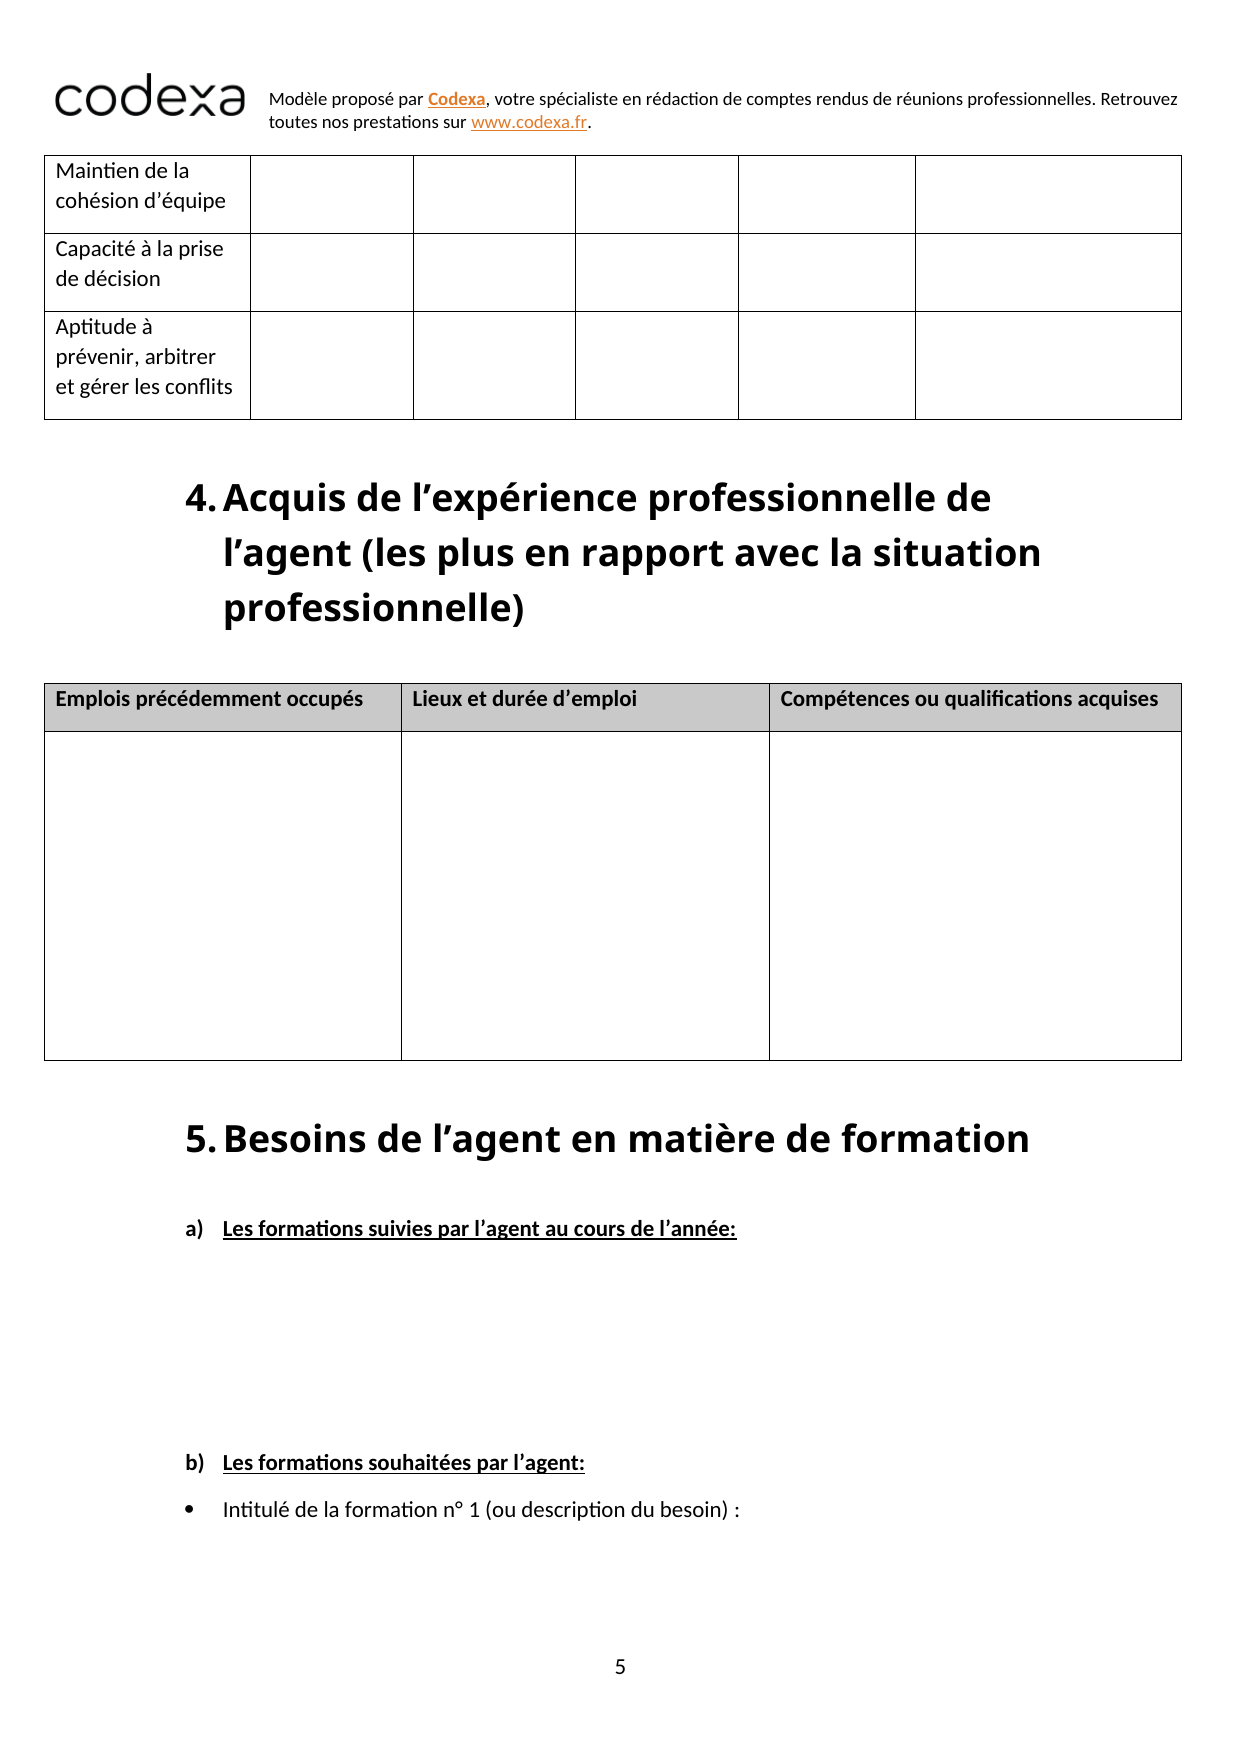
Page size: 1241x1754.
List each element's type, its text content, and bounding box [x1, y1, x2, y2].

list Les formations suivies par l’agent au cours de l’année: [185, 1214, 1093, 1242]
subtitle Acquis de l’expérience professionnelle de l’agent (les plus en rapport avec la situation professionnelle) [185, 471, 1093, 632]
table_cell [414, 234, 575, 311]
list Intitulé de la formation n° 1 (ou description du besoin) : [185, 1495, 1093, 1523]
table_cell [251, 234, 413, 311]
table_cell [45, 732, 401, 1060]
table_cell [576, 234, 738, 311]
table_header Compétences ou qualifications acquises [770, 684, 1181, 731]
table_header Emplois précédemment occupés [45, 684, 401, 731]
table_cell [739, 234, 915, 311]
table_cell [414, 156, 575, 233]
table_cell [770, 732, 1181, 1060]
picture [55, 73, 245, 116]
table_cell Capacité à la prise de décision [45, 234, 250, 311]
table_cell Aptitude à prévenir, arbitrer et gérer les conflits [45, 312, 250, 419]
table_cell [402, 732, 769, 1060]
table_cell Maintien de la cohésion d’équipe [45, 156, 250, 233]
table_cell [916, 234, 1181, 311]
table_cell [251, 156, 413, 233]
table_cell [576, 156, 738, 233]
table_cell [739, 156, 915, 233]
table_cell [916, 156, 1181, 233]
table_header Lieux et durée d’emploi [402, 684, 769, 731]
table_cell [916, 312, 1181, 419]
list Les formations souhaitées par l’agent: [185, 1448, 1093, 1477]
table_cell [251, 312, 413, 419]
table_cell [414, 312, 575, 419]
table_cell [739, 312, 915, 419]
table_cell [576, 312, 738, 419]
subtitle Besoins de l’agent en matière de formation [185, 1112, 1093, 1163]
